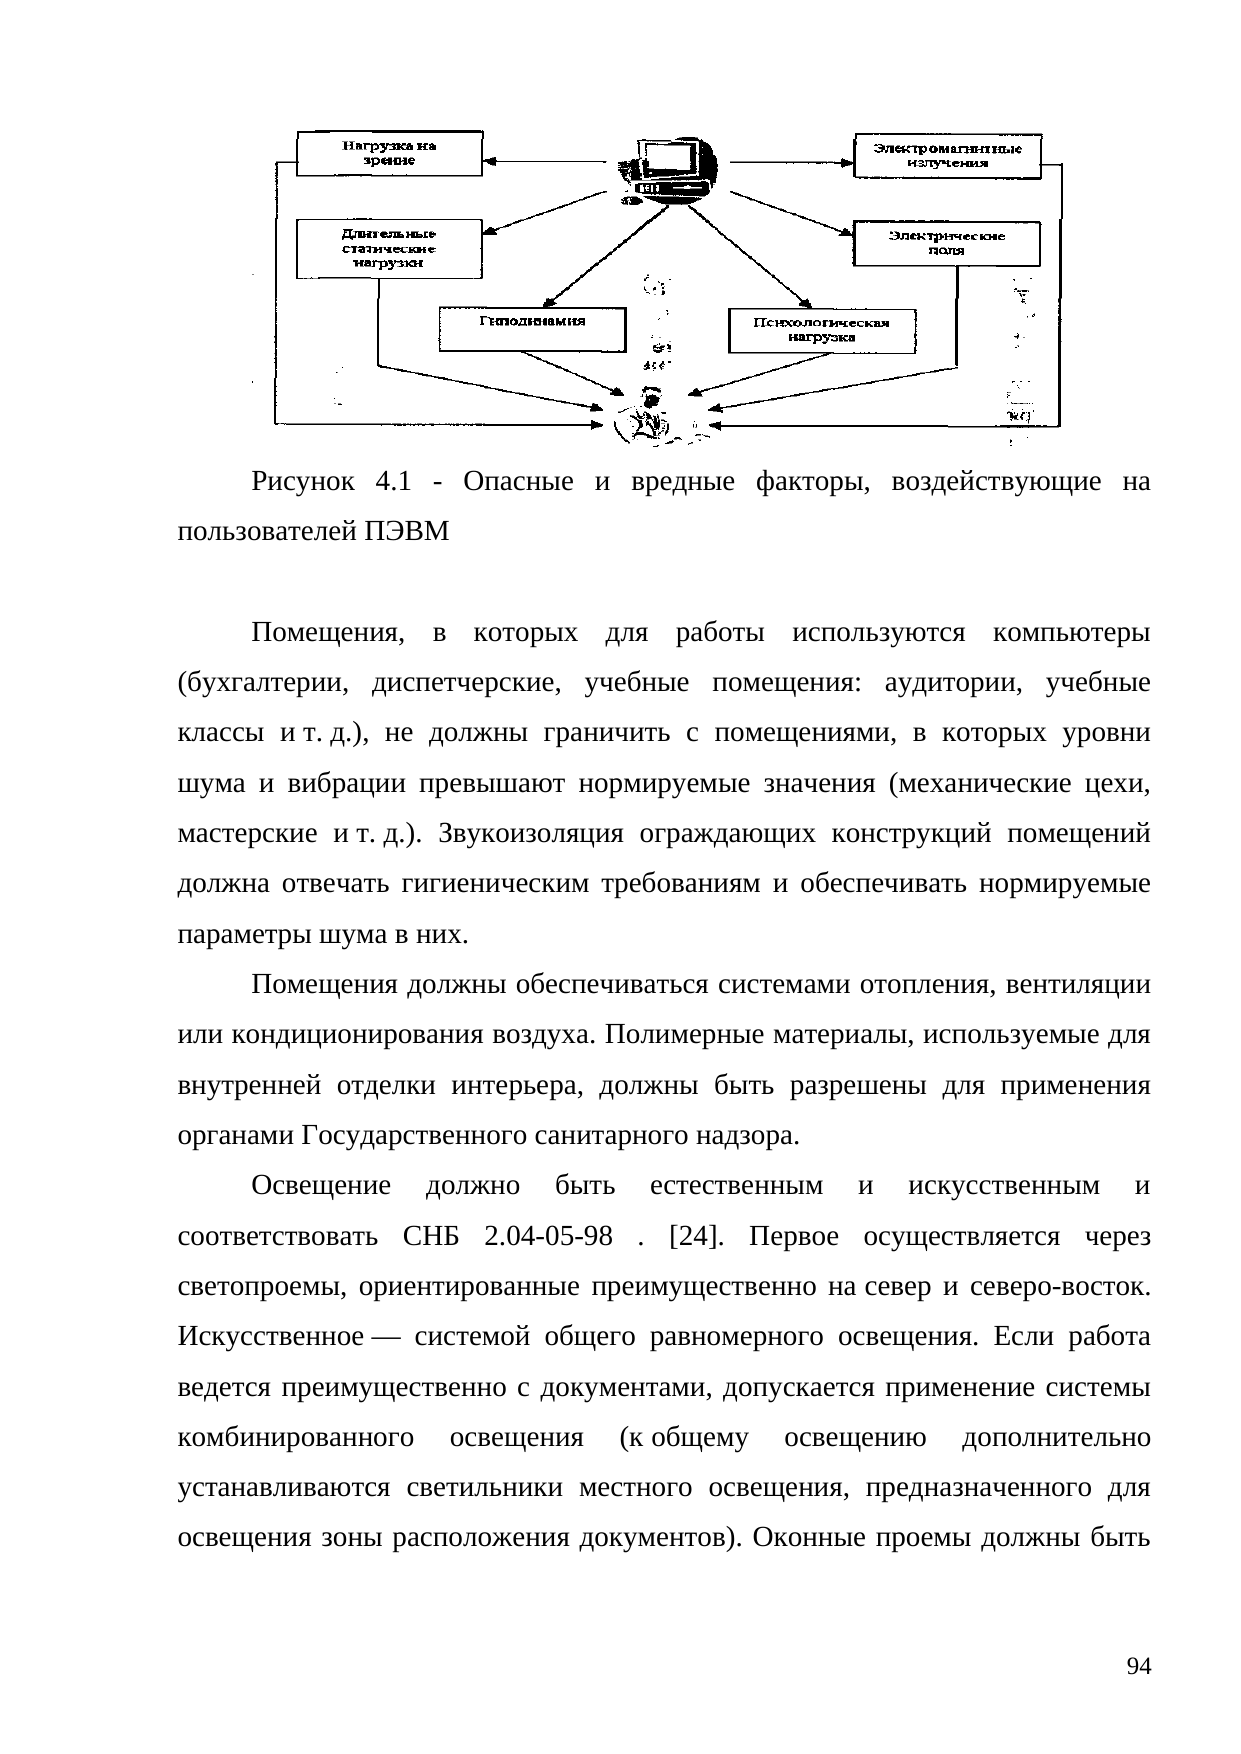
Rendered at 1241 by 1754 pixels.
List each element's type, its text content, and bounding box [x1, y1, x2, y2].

text Помещения должны обеспечиваться системами отопления, вентиляции или кондиционирования воздуха. Полимерные материалы, используемые для внутренней отделки интерьера, должны быть разрешены для применения органами Государственного санитарного надзора. [177, 966, 1152, 1151]
picture [251, 118, 1083, 451]
text Помещения, в которых для работы используются компьютеры (бухгалтерии, диспетчерские, учебные помещения: аудитории, учебные классы и т. д.), не должны граничить с помещениями, в которых уровни шума и вибрации превышают нормируемые значения (механические цехи, мастерские и т. д.). Звукоизоляция ограждающих конструкций помещений должна отвечать гигиеническим требованиям и обеспечивать нормируемые параметры шума в них. [177, 614, 1152, 949]
text Рисунок 4.1 - Опасные и вредные факторы, воздействующие на пользователей ПЭВМ [177, 463, 1152, 547]
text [177, 1167, 1152, 1553]
